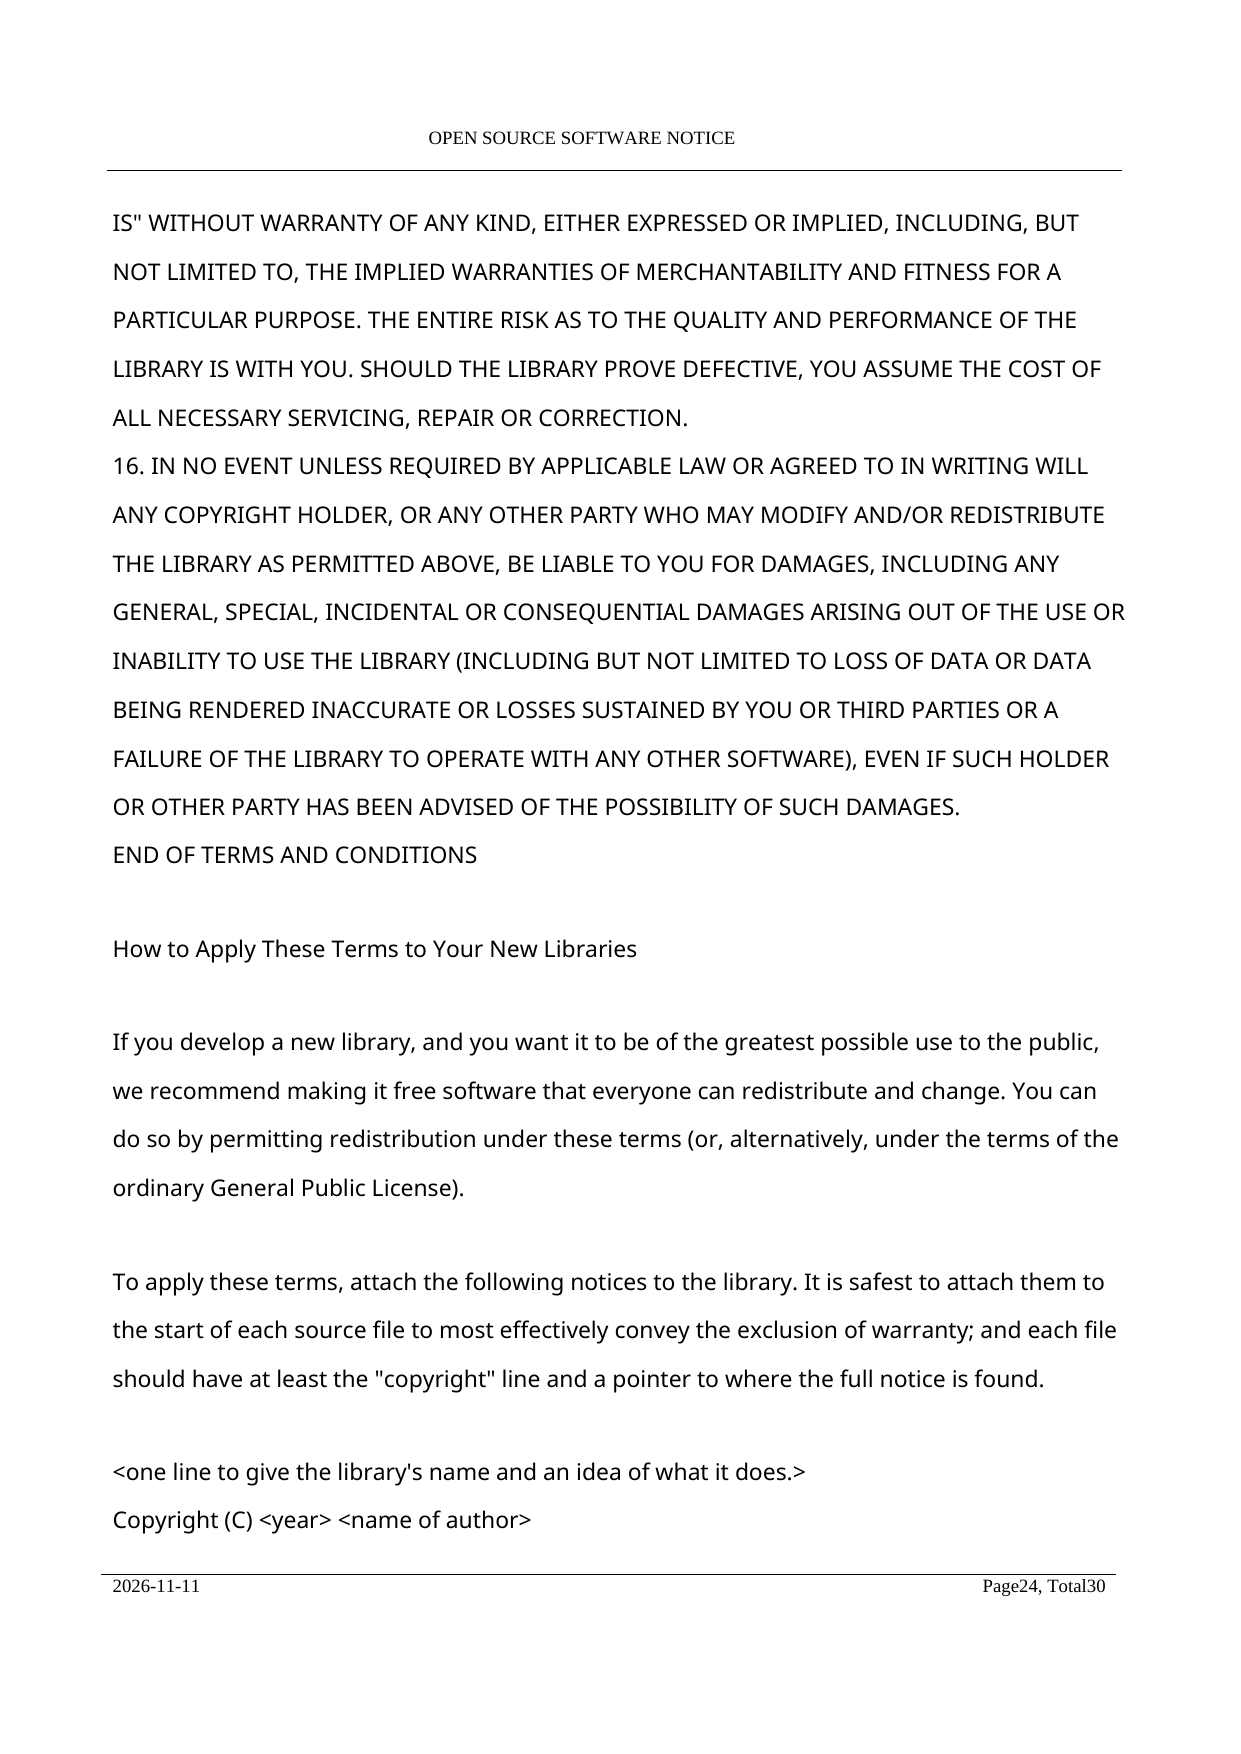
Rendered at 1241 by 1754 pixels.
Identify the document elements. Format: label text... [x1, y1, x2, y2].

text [112, 206, 1128, 434]
text If you develop a new library, and you want it to be of the greatest possible use to the public, we recommend making it free software that everyone can redistribute and change. You can do so by permitting redistribution under these terms (or, alternatively, under the terms of the ordinary General Public License). [112, 1025, 1128, 1204]
text <one line to give the library's name and an idea of what it does.> [112, 1456, 1128, 1488]
text To apply these terms, attach the following notices to the library. It is safest to attach them to the start of each source file to most effectively convey the exclusion of warranty; and each file should have at least the "copyright" line and a pointer to where the full notice is found. [112, 1265, 1128, 1395]
text 16. IN NO EVENT UNLESS REQUIRED BY APPLICABLE LAW OR AGREED TO IN WRITING WILL ANY COPYRIGHT HOLDER, OR ANY OTHER PARTY WHO MAY MODIFY AND/OR REDISTRIBUTE THE LIBRARY AS PERMITTED ABOVE, BE LIABLE TO YOU FOR DAMAGES, INCLUDING ANY GENERAL, SPECIAL, INCIDENTAL OR CONSEQUENTIAL DAMAGES ARISING OUT OF THE USE OR INABILITY TO USE THE LIBRARY (INCLUDING BUT NOT LIMITED TO LOSS OF DATA OR DATA BEING RENDERED INACCURATE OR LOSSES SUSTAINED BY YOU OR THIRD PARTIES OR A FAILURE OF THE LIBRARY TO OPERATE WITH ANY OTHER SOFTWARE), EVEN IF SUCH HOLDER OR OTHER PARTY HAS BEEN ADVISED OF THE POSSIBILITY OF SUCH DAMAGES. [112, 449, 1128, 823]
text Copyright (C) <year> <name of author> [112, 1504, 1128, 1536]
text END OF TERMS AND CONDITIONS [112, 839, 1128, 871]
text How to Apply These Terms to Your New Libraries [112, 932, 1128, 964]
